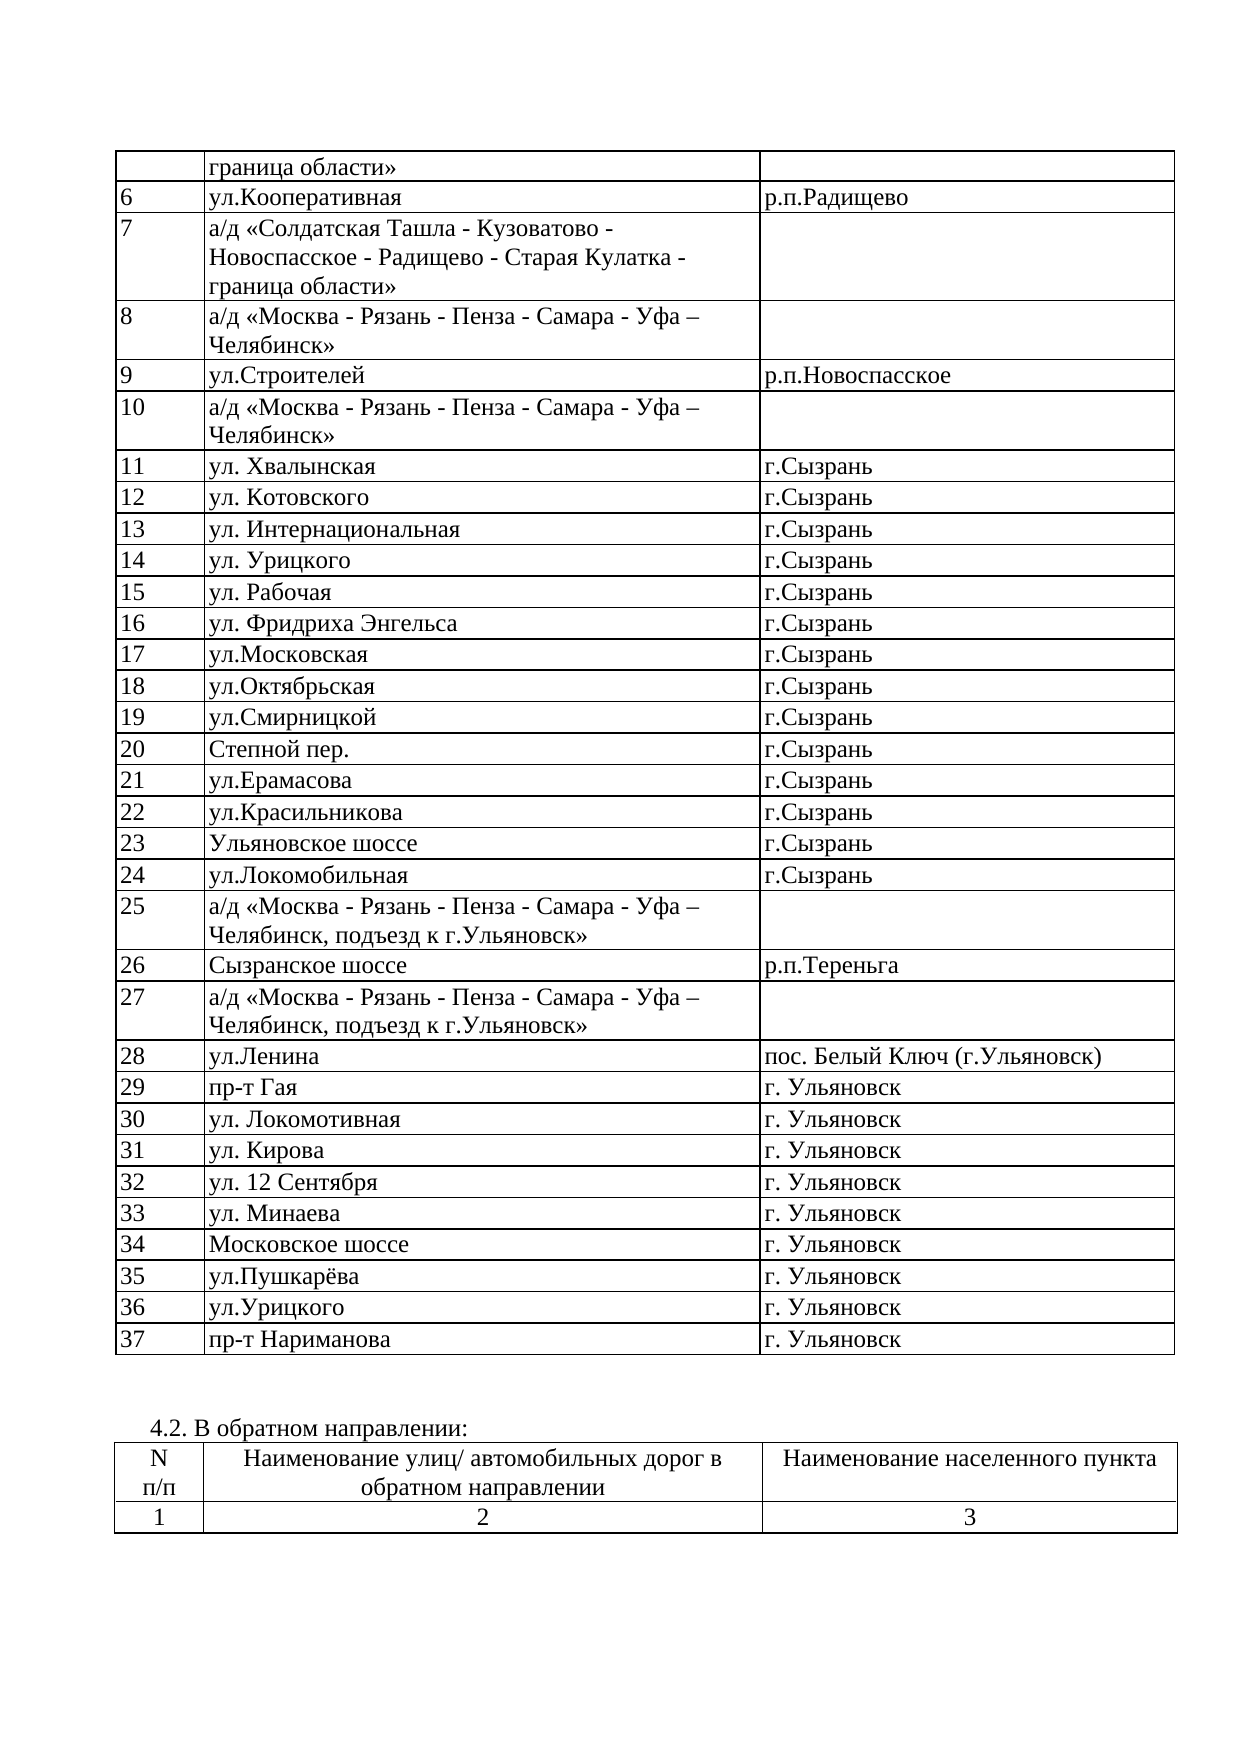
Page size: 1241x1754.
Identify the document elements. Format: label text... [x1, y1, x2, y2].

table_cell ул. Фридриха Энгельса [205, 608, 759, 638]
table_header N п/п [115, 1443, 203, 1501]
table_cell 31 [117, 1135, 204, 1165]
table_cell [761, 301, 1174, 359]
table_cell ул. Интернациональная [205, 514, 759, 543]
table_cell [761, 392, 1174, 449]
table_cell 27 [117, 982, 204, 1039]
table_cell г.Сызрань [761, 765, 1174, 795]
table_cell 5 [117, 152, 204, 180]
table_cell 25 [117, 891, 204, 949]
table_cell 13 [117, 514, 204, 543]
table_cell 22 [117, 797, 204, 827]
table_cell г. Ульяновск [761, 1072, 1174, 1102]
table_cell ул. Котовского [205, 482, 759, 512]
table_cell 34 [117, 1230, 204, 1259]
table_cell 18 [117, 671, 204, 701]
table_cell ул.Красильникова [205, 797, 759, 827]
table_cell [205, 213, 759, 299]
table_cell Московское шоссе [205, 1230, 759, 1259]
table_cell 28 [117, 1041, 204, 1071]
table_cell 14 [117, 545, 204, 575]
table_cell 11 [117, 451, 204, 481]
table_cell г. Ульяновск [761, 1135, 1174, 1165]
table_cell г.Сызрань [761, 797, 1174, 827]
table_cell г. Ульяновск [761, 1292, 1174, 1322]
table_cell р.п.Радищево [761, 182, 1174, 212]
table_cell 32 [117, 1167, 204, 1196]
table_cell 33 [117, 1198, 204, 1228]
table_cell ул. Локомотивная [205, 1104, 759, 1133]
table_cell [761, 982, 1174, 1039]
table_cell г.Сызрань [761, 702, 1174, 732]
table_cell ул.Московская [205, 640, 759, 669]
table_cell ул. 12 Сентября [205, 1167, 759, 1196]
table_cell г.Сызрань [761, 860, 1174, 889]
table_cell ул. Хвалынская [205, 451, 759, 481]
table_cell г.Сызрань [761, 545, 1174, 575]
text 4.2. В обратном направлении: [150, 1413, 1090, 1442]
table_cell 1 [115, 1502, 203, 1532]
table_cell пос. Белый Ключ (г.Ульяновск) [761, 1041, 1174, 1071]
table_cell 35 [117, 1261, 204, 1291]
table_cell 16 [117, 608, 204, 638]
table_cell пр-т Нариманова [205, 1324, 759, 1354]
table_cell г.Сызрань [761, 451, 1174, 481]
table_cell 3 [763, 1501, 1177, 1532]
table_cell 12 [117, 482, 204, 512]
table_cell ул.Ленина [205, 1041, 759, 1071]
table_cell 36 [117, 1292, 204, 1322]
table_cell [761, 213, 1174, 299]
table_cell г.Сызрань [761, 734, 1174, 764]
table_cell г.Сызрань [761, 671, 1174, 701]
table_cell ул.Строителей [205, 360, 759, 390]
table_cell [761, 891, 1174, 949]
table_cell г.Сызрань [761, 577, 1174, 606]
table_cell ул. Минаева [205, 1198, 759, 1228]
table_cell 30 [117, 1104, 204, 1133]
table_cell Степной пер. [205, 734, 759, 764]
table_cell г. Ульяновск [761, 1261, 1174, 1291]
table_cell а/д «Москва - Рязань - Пенза - Самара - Уфа – Челябинск» [205, 392, 759, 449]
table_cell 17 [117, 640, 204, 669]
table_cell ул. Рабочая [205, 577, 759, 606]
table_cell пр-т Гая [205, 1072, 759, 1102]
table_cell ул.Пушкарёва [205, 1261, 759, 1291]
table_cell ул.Урицкого [205, 1292, 759, 1322]
table_cell 19 [117, 702, 204, 732]
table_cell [205, 152, 759, 180]
table_cell а/д «Москва - Рязань - Пенза - Самара - Уфа – Челябинск» [205, 301, 759, 359]
table_cell г.Сызрань [761, 608, 1174, 638]
table_cell г. Ульяновск [761, 1198, 1174, 1228]
table_cell ул.Кооперативная [205, 182, 759, 212]
table_cell г.Сызрань [761, 640, 1174, 669]
table_cell 8 [117, 301, 204, 359]
table_cell р.п.Тереньга [761, 950, 1174, 980]
table_cell 24 [117, 860, 204, 889]
table_cell г. Ульяновск [761, 1324, 1174, 1354]
table_cell 20 [117, 734, 204, 764]
table_cell ул.Локомобильная [205, 860, 759, 889]
table_cell ул.Смирницкой [205, 702, 759, 732]
table_cell 9 [117, 360, 204, 390]
table_cell г. Ульяновск [761, 1167, 1174, 1196]
table_cell [761, 152, 1174, 180]
table_cell г.Сызрань [761, 828, 1174, 858]
table_cell а/д «Москва - Рязань - Пенза - Самара - Уфа – Челябинск, подъезд к г.Ульяновск» [205, 982, 759, 1039]
table_cell Сызранское шоссе [205, 950, 759, 980]
table_cell 26 [117, 950, 204, 980]
table_cell ул.Ерамасова [205, 765, 759, 795]
table_cell ул. Урицкого [205, 545, 759, 575]
table_cell ул.Октябрьская [205, 671, 759, 701]
table_header Наименование улиц/ автомобильных дорог в обратном направлении [204, 1443, 762, 1501]
table_cell г. Ульяновск [761, 1230, 1174, 1259]
table_cell 29 [117, 1072, 204, 1102]
table_cell 10 [117, 392, 204, 449]
table_cell 21 [117, 765, 204, 795]
table_header Наименование населенного пункта [763, 1443, 1177, 1501]
table_cell 37 [117, 1324, 204, 1354]
table_cell г. Ульяновск [761, 1104, 1174, 1133]
table_cell г.Сызрань [761, 482, 1174, 512]
table_cell г.Сызрань [761, 514, 1174, 543]
table_cell 23 [117, 828, 204, 858]
table_cell а/д «Москва - Рязань - Пенза - Самара - Уфа – Челябинск, подъезд к г.Ульяновск» [205, 891, 759, 949]
table_cell 6 [117, 182, 204, 212]
table_cell ул. Кирова [205, 1135, 759, 1165]
table_cell Ульяновское шоссе [205, 828, 759, 858]
table_cell 7 [117, 213, 204, 299]
table_cell р.п.Новоспасское [761, 360, 1174, 390]
table_cell 15 [117, 577, 204, 606]
table_cell 2 [204, 1502, 762, 1532]
